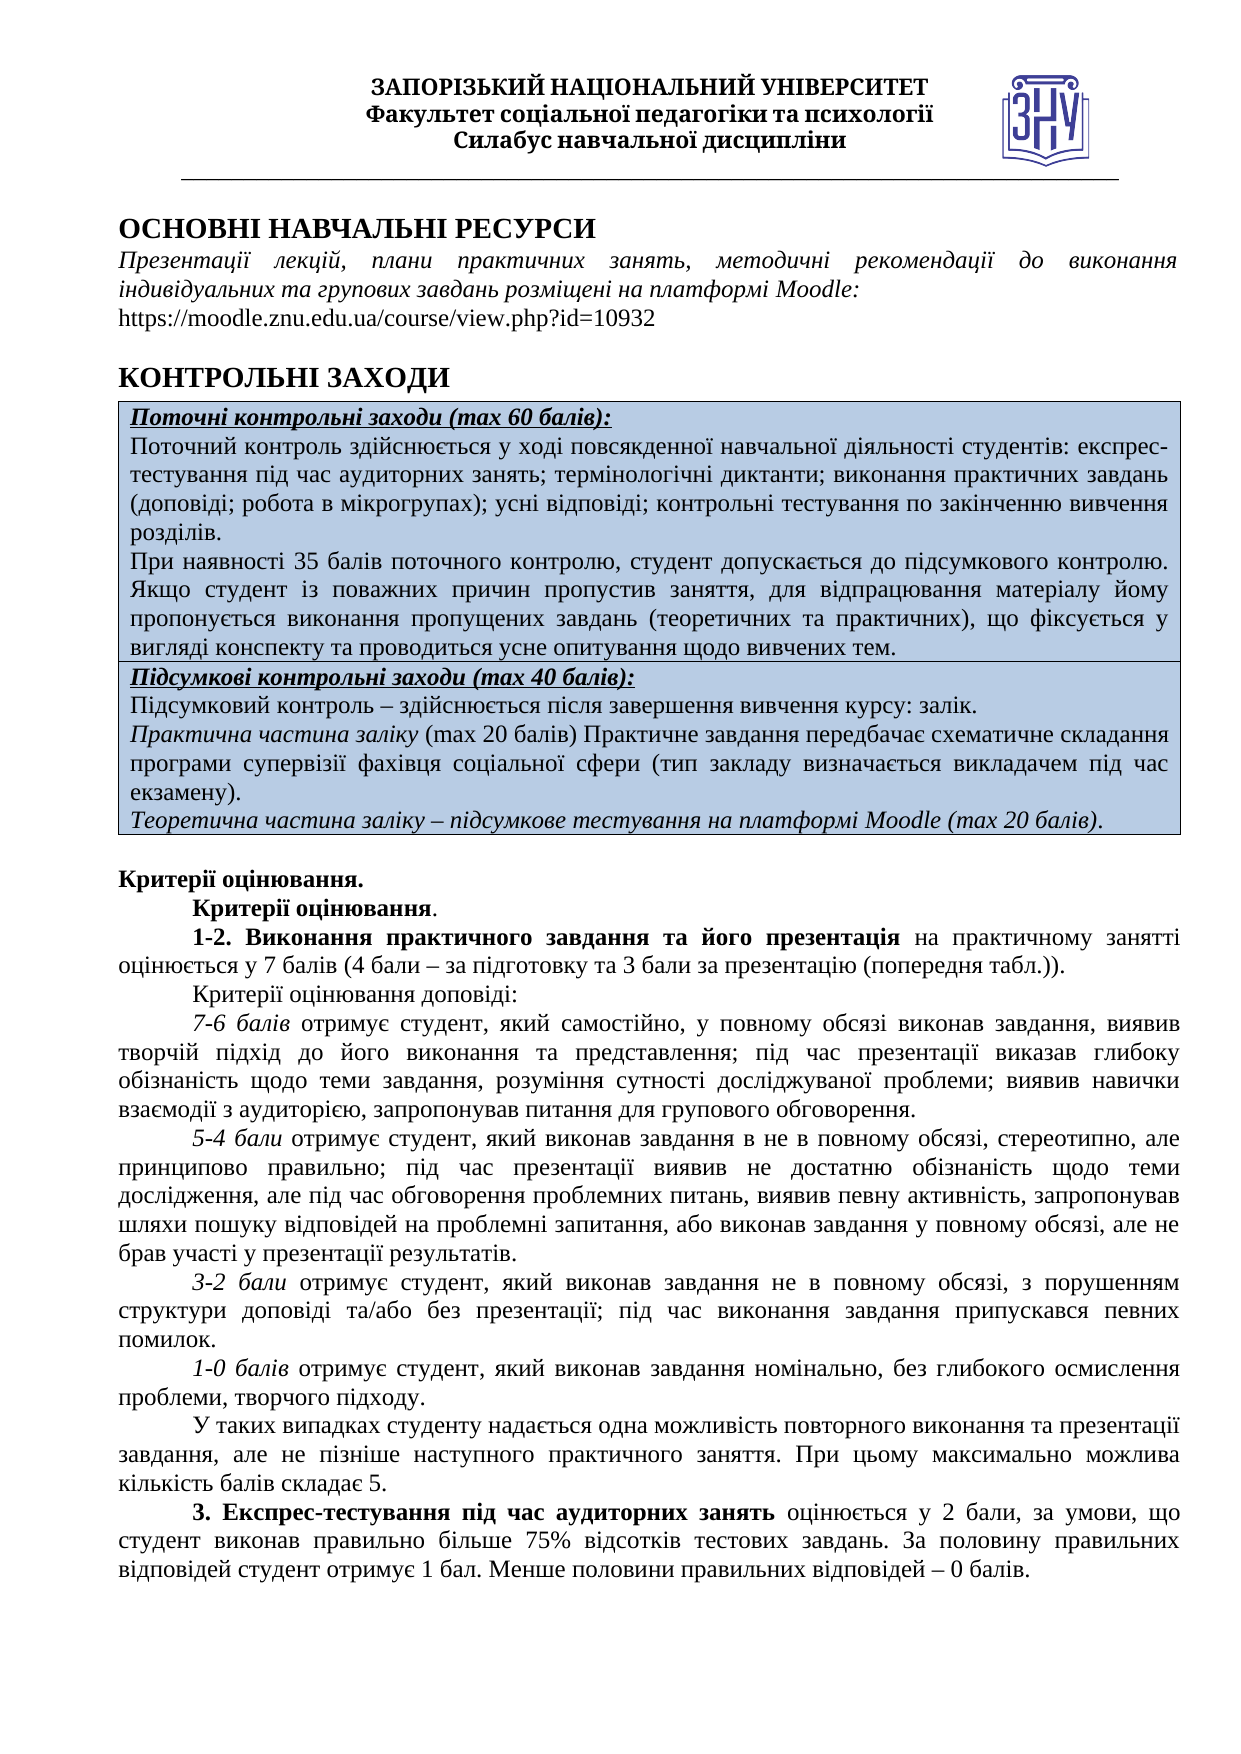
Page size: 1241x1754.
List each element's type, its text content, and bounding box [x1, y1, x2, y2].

text Презентації лекцій, плани практичних занять, методичні рекомендації до виконання індивідуальних та групових завдань розміщені на платформі Moodle: [118, 245, 1181, 303]
text Критерії оцінювання. [118, 864, 1181, 893]
text У таких випадках студенту надається одна можливість повторного виконання та презентації завдання, але не пізніше наступного практичного заняття. При цьому максимально можлива кількість балів складає 5. [118, 1410, 1181, 1497]
table_cell Підсумкові контрольні заходи (max 40 балів): Підсумковий контроль – здійснюється після завершення вивчення курсу: залік. Практична частина заліку (max 20 балів) Практичне завдання передбачає схематичне складання програми супервізії фахівця соціальної сфери (тип закладу визначається викладачем під час екзамену). Теоретична частина заліку – підсумкове тестування на платформі Moodle (max 20 балів). [119, 662, 1180, 834]
text КОНТРОЛЬНІ ЗАХОДИ [118, 360, 1181, 394]
text 1-0 балів отримує студент, який виконав завдання номінально, без глибокого осмислення проблеми, творчого підходу. [118, 1353, 1181, 1410]
text ОСНОВНІ НАВЧАЛЬНІ РЕСУРСИ [118, 212, 1181, 245]
text Критерії оцінювання. [118, 893, 1181, 922]
text 3-2 бали отримує студент, який виконав завдання не в повному обсязі, з порушенням структури доповіді та/або без презентації; під час виконання завдання припускався певних помилок. [118, 1267, 1181, 1353]
text 3. Експрес-тестування під час аудиторних занять оцінюється у 2 бали, за умови, що студент виконав правильно більше 75% відсотків тестових завдань. За половину правильних відповідей студент отримує 1 бал. Менше половини правильних відповідей – 0 балів. [118, 1497, 1181, 1583]
table_header Поточні контрольні заходи (max 60 балів): Поточний контроль здійснюється у ході повсякденної навчальної діяльності студентів: експрес-тестування під час аудиторних занять; термінологічні диктанти; виконання практичних завдань (доповіді; робота в мікрогрупах); усні відповіді; контрольні тестування по закінченню вивчення розділів. При наявності 35 балів поточного контролю, студент допускається до підсумкового контролю. Якщо студент із поважних причин пропустив заняття, для відпрацювання матеріалу йому пропонується виконання пропущених завдань (теоретичних та практичних), що фіксується у вигляді конспекту та проводиться усне опитування щодо вивчених тем. [119, 402, 1180, 661]
text 1-2. Виконання практичного завдання та його презентація на практичному занятті оцінюється у 7 балів (4 бали – за підготовку та 3 бали за презентацію (попередня табл.)). [118, 922, 1181, 979]
text 5-4 бали отримує студент, який виконав завдання в не в повному обсязі, стереотипно, але принципово правильно; під час презентації виявив не достатню обізнаність щодо теми дослідження, але під час обговорення проблемних питань, виявив певну активність, запропонував шляхи пошуку відповідей на проблемні запитання, або виконав завдання у повному обсязі, але не брав участі у презентації результатів. [118, 1123, 1181, 1267]
text Критерії оцінювання доповіді: [118, 979, 1181, 1008]
picture [1002, 75, 1090, 167]
text https://moodle.znu.edu.ua/course/view.php?id=10932 [118, 303, 1181, 331]
text 7-6 балів отримує студент, який самостійно, у повному обсязі виконав завдання, виявив творчій підхід до його виконання та представлення; під час презентації виказав глибоку обізнаність щодо теми завдання, розуміння сутності досліджуваної проблеми; виявив навички взаємодії з аудиторією, запропонував питання для групового обговорення. [118, 1008, 1181, 1123]
